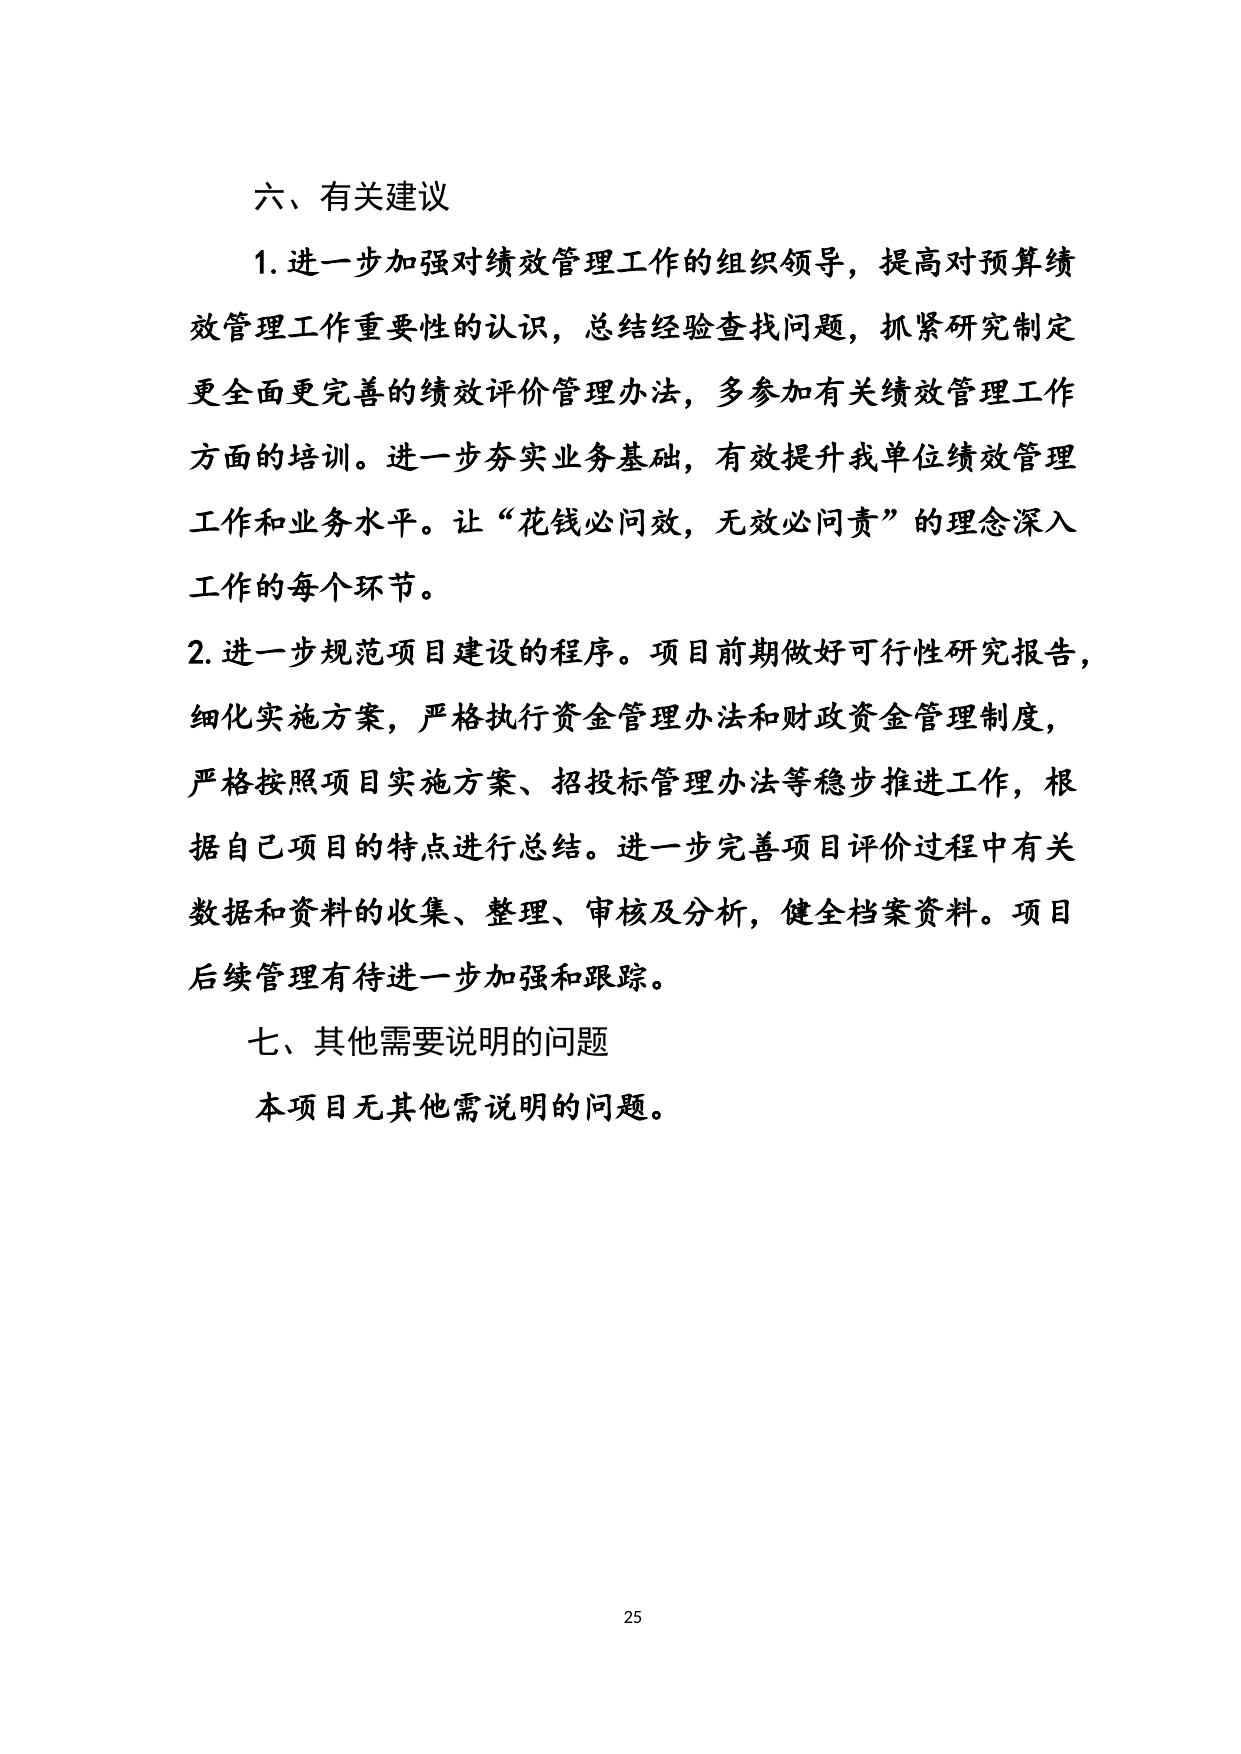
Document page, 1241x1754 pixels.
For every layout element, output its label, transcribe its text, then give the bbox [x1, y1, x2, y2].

text 1.进一步加强对绩效管理工作的组织领导，提高对预算绩效管理工作重要性的认识，总结经验查找问题，抓紧研究制定更全面更完善的绩效评价管理办法，多参加有关绩效管理工作方面的培训。进一步夯实业务基础，有效提升我单位绩效管理工作和业务水平。让“花钱必问效，无效必问责”的理念深入工作的每个环节。 2.进一步规范项目建设的程序。项目前期做好可行性研究报告，细化实施方案，严格执行资金管理办法和财政资金管理制度，严格按照项目实施方案、招投标管理办法等稳步推进工作，根据自己项目的特点进行总结。进一步完善项目评价过程中有关数据和资料的收集、整理、审核及分析，健全档案资料。项目后续管理有待进一步加强和跟踪。 [187, 227, 1078, 1007]
text 七、其他需要说明的问题 [187, 1007, 1078, 1072]
text 六、有关建议 [187, 162, 1078, 227]
text 本项目无其他需说明的问题。 [187, 1072, 1078, 1137]
